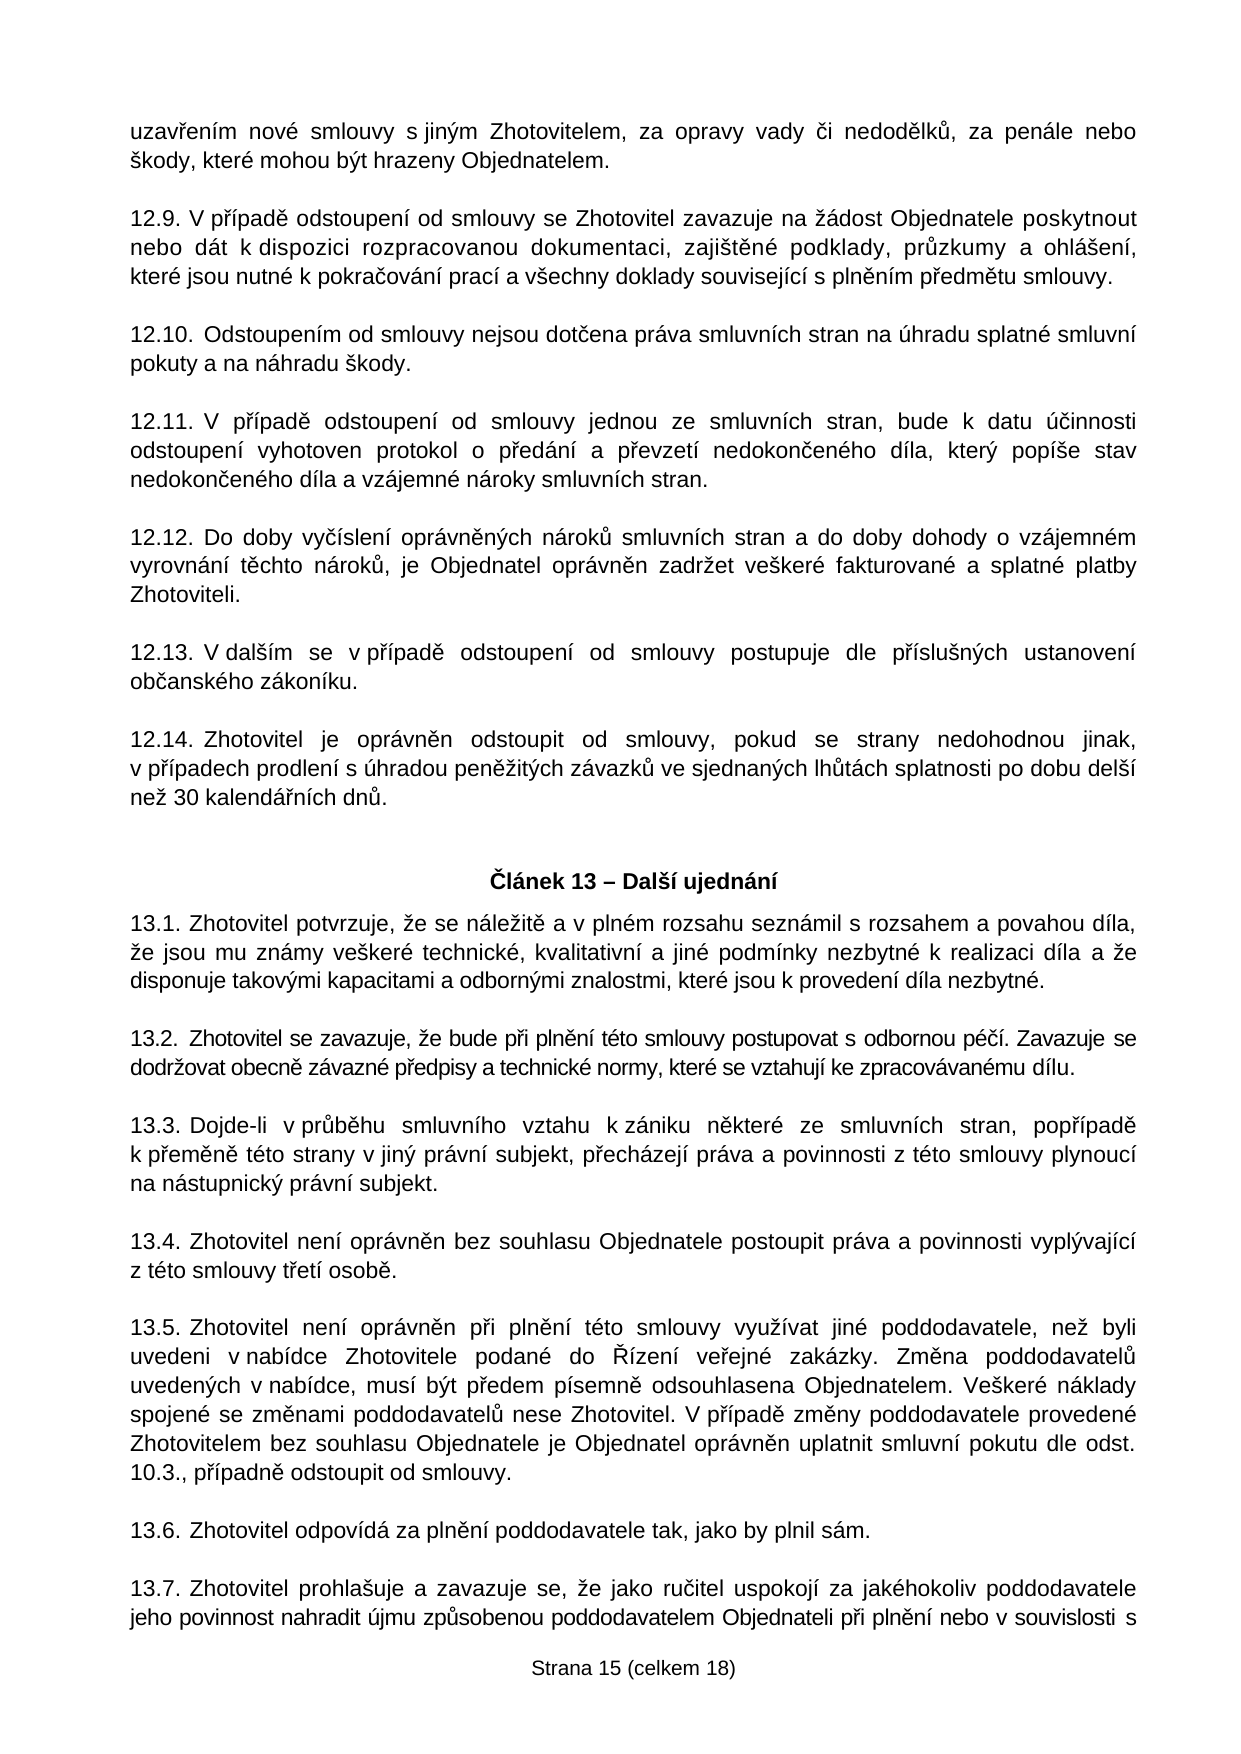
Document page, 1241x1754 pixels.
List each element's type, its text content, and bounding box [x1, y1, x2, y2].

list V případě odstoupení od smlouvy jednou ze smluvních stran, bude k datu účinnosti odstoupení vyhotoven protokol o předání a převzetí nedokončeného díla, který popíše stav nedokončeného díla a vzájemné nároky smluvních stran. [130, 408, 1137, 492]
subtitle Článek 13 – Další ujednání [130, 868, 1137, 894]
list Dojde-li v průběhu smluvního vztahu k zániku některé ze smluvních stran, popřípadě k přeměně této strany v jiný právní subjekt, přecházejí práva a povinnosti z této smlouvy plynoucí na nástupnický právní subjekt. [130, 1112, 1137, 1196]
list Zhotovitel potvrzuje, že se náležitě a v plném rozsahu seznámil s rozsahem a povahou díla, že jsou mu známy veškeré technické, kvalitativní a jiné podmínky nezbytné k realizaci díla a že disponuje takovými kapacitami a odbornými znalostmi, které jsou k provedení díla nezbytné. [130, 909, 1137, 994]
list Do doby vyčíslení oprávněných nároků smluvních stran a do doby dohody o vzájemném vyrovnání těchto nároků, je Objednatel oprávněn zadržet veškeré fakturované a splatné platby Zhotoviteli. [130, 523, 1137, 608]
list Zhotovitel není oprávněn bez souhlasu Objednatele postoupit práva a povinnosti vyplývající z této smlouvy třetí osobě. [130, 1228, 1137, 1283]
list Zhotovitel se zavazuje, že bude při plnění této smlouvy postupovat s odbornou péčí. Zavazuje se dodržovat obecně závazné předpisy a technické normy, které se vztahují ke zpracovávanému dílu. [130, 1025, 1137, 1081]
list Zhotovitel není oprávněn při plnění této smlouvy využívat jiné poddodavatele, než byli uvedeni v nabídce Zhotovitele podané do Řízení veřejné zakázky. Změna poddodavatelů uvedených v nabídce, musí být předem písemně odsouhlasena Objednatelem. Veškeré náklady spojené se změnami poddodavatelů nese Zhotovitel. V případě změny poddodavatele provedené Zhotovitelem bez souhlasu Objednatele je Objednatel oprávněn uplatnit smluvní pokutu dle odst. 10.3., případně odstoupit od smlouvy. [130, 1314, 1137, 1486]
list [130, 118, 1137, 173]
list Odstoupením od smlouvy nejsou dotčena práva smluvních stran na úhradu splatné smluvní pokuty a na náhradu škody. [130, 321, 1137, 376]
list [130, 1574, 1137, 1630]
list Zhotovitel je oprávněn odstoupit od smlouvy, pokud se strany nedohodnou jinak, v případech prodlení s úhradou peněžitých závazků ve sjednaných lhůtách splatnosti po dobu delší než 30 kalendářních dnů. [130, 726, 1137, 810]
list V dalším se v případě odstoupení od smlouvy postupuje dle příslušných ustanovení občanského zákoníku. [130, 639, 1137, 694]
list Zhotovitel odpovídá za plnění poddodavatele tak, jako by plnil sám. [130, 1517, 1137, 1543]
list V případě odstoupení od smlouvy se Zhotovitel zavazuje na žádost Objednatele poskytnout nebo dát k dispozici rozpracovanou dokumentaci, zajištěné podklady, průzkumy a ohlášení, které jsou nutné k pokračování prací a všechny doklady související s plněním předmětu smlouvy. [130, 205, 1137, 289]
